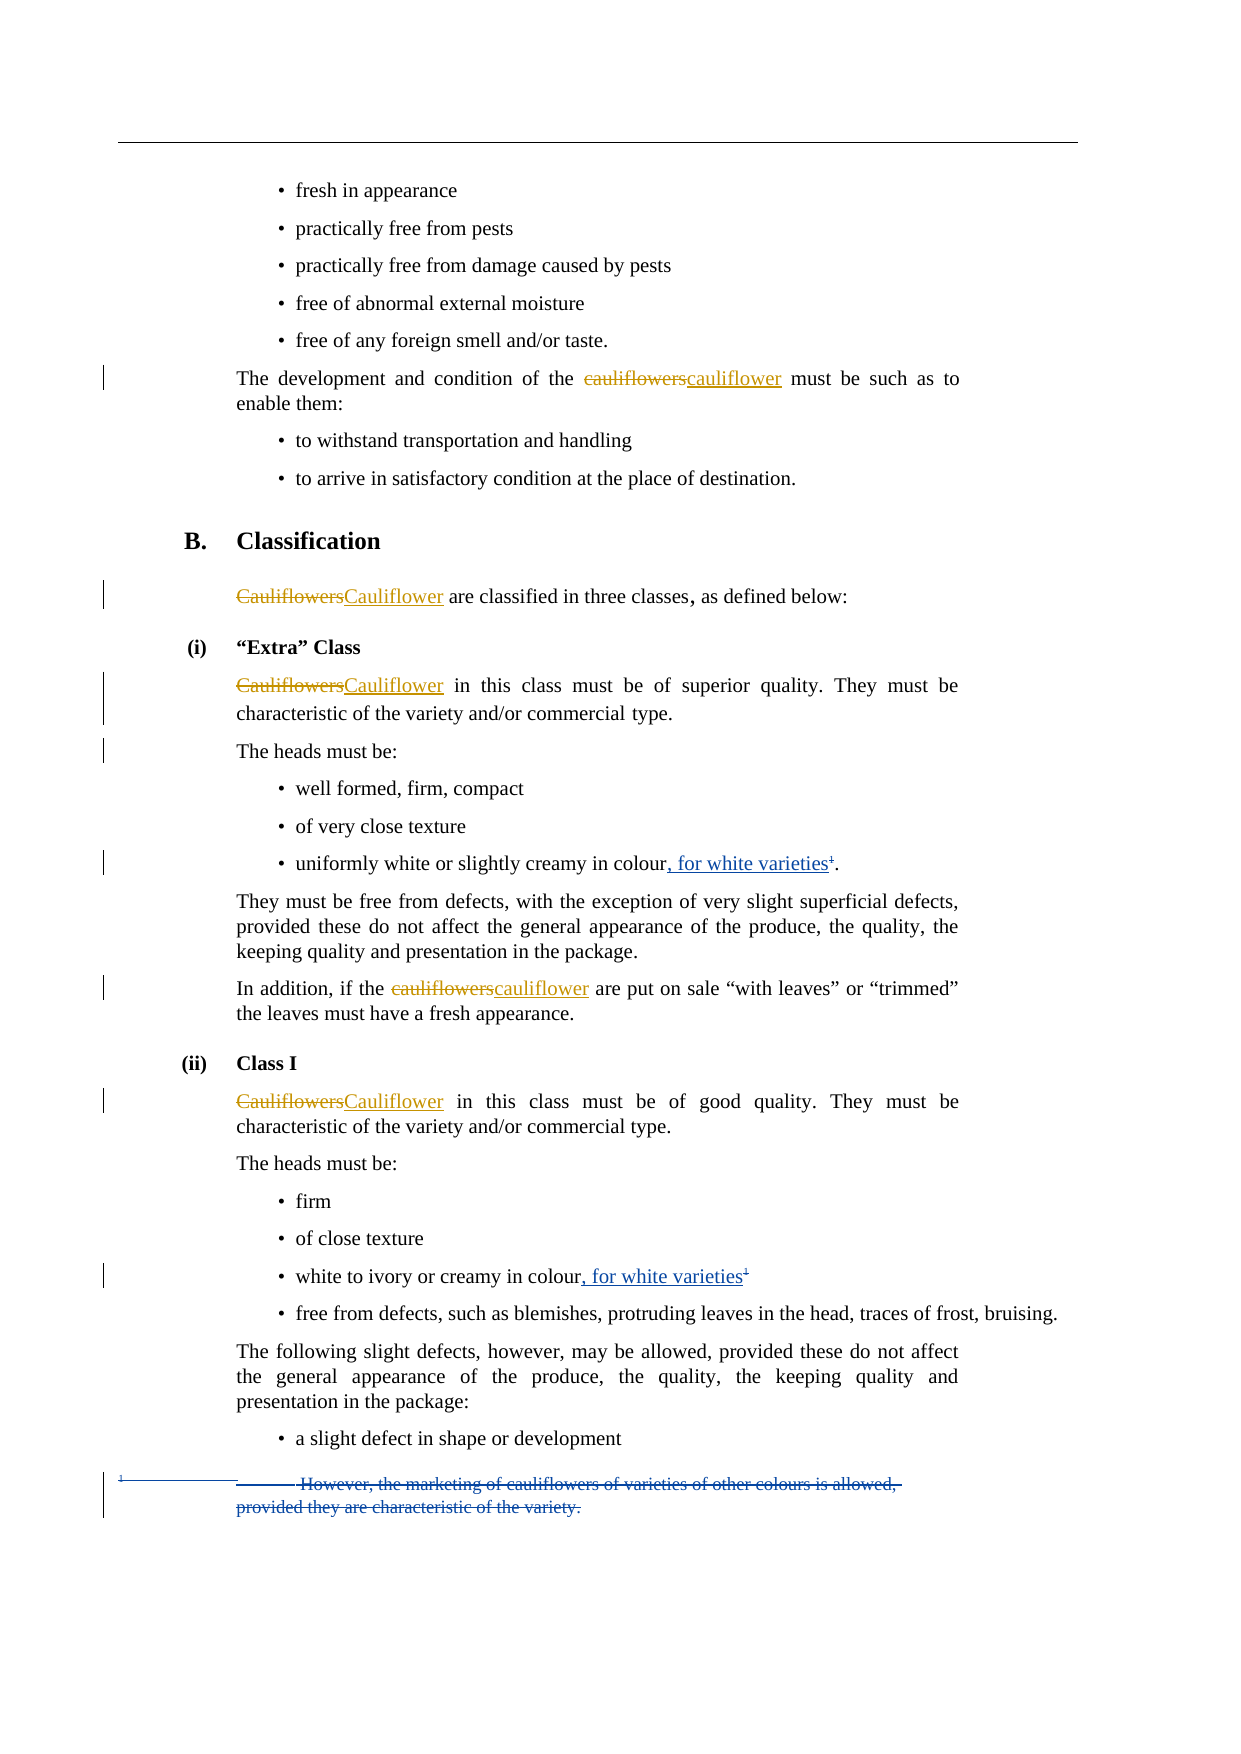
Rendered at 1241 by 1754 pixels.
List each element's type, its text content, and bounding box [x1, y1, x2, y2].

text free of any foreign smell and/or taste. [278, 327, 1078, 352]
text practically free from damage caused by pests [278, 252, 1078, 277]
text well formed, firm, compact [278, 775, 1078, 800]
text (i) “Extra” Class [118, 634, 960, 659]
text free from defects, such as blemishes, protruding leaves in the head, traces of frost, bruising. [278, 1300, 1078, 1325]
text in this class must be of superior quality. They must be characteristic of the variety and/or commercial type. [236, 672, 960, 725]
text a slight defect in shape or development [278, 1425, 1078, 1450]
text fresh in appearance [278, 177, 1078, 202]
text to withstand transportation and handling [278, 427, 1078, 452]
text of close texture [278, 1225, 1078, 1250]
text to arrive in satisfactory condition at the place of destination. [278, 465, 1078, 490]
text uniformly white or slightly creamy in colour. [278, 850, 1078, 875]
text are classified in three classes, as defined below: [236, 580, 960, 609]
text practically free from pests [278, 215, 1078, 240]
text The following slight defects, however, may be allowed, provided these do not affect the general appearance of the produce, the quality, the keeping quality and presentation in the package: [236, 1338, 960, 1413]
text B. Classification [118, 527, 960, 555]
text (ii) Class I [118, 1050, 960, 1075]
text They must be free from defects, with the exception of very slight superficial defects, provided these do not affect the general appearance of the produce, the quality, the keeping quality and presentation in the package. [236, 888, 960, 963]
text The heads must be: [236, 738, 960, 763]
text free of abnormal external moisture [278, 290, 1078, 315]
text In addition, if the are put on sale “with leaves” or “trimmed” the leaves must have a fresh appearance. [236, 975, 960, 1025]
text The heads must be: [236, 1150, 960, 1175]
text of very close texture [278, 813, 1078, 838]
text white to ivory or creamy in colour [278, 1263, 1078, 1288]
text in this class must be of good quality. They must be characteristic of the variety and/or commercial type. [236, 1088, 960, 1138]
text The development and condition of the must be such as to enable them: [236, 365, 960, 415]
text firm [278, 1188, 1078, 1213]
